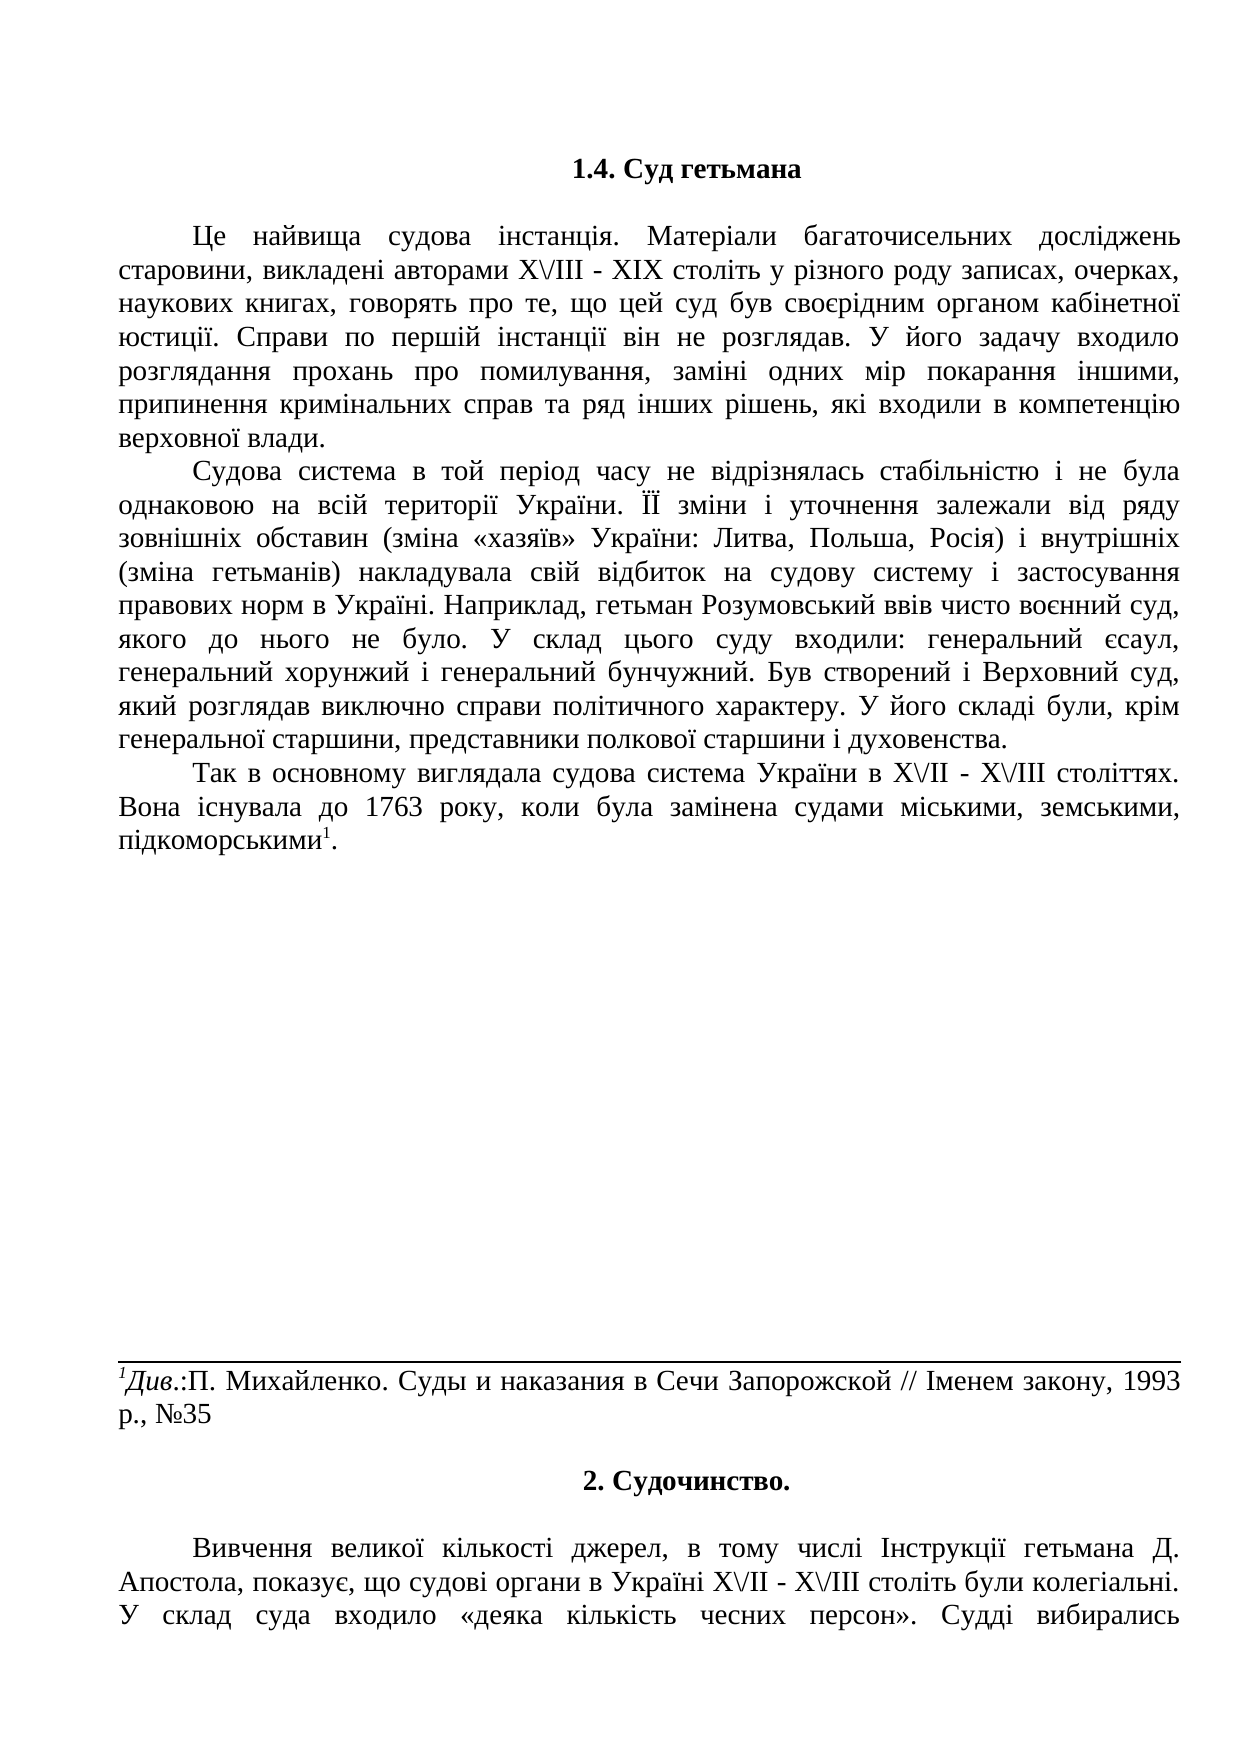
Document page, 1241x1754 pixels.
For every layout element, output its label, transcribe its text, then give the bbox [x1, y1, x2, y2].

text Судова система в той період часу не відрізнялась стабільністю і не була однаковою на всій території України. ЇЇ зміни і уточнення залежали від ряду зовнішніх обставин (зміна «хазяїв» України: Литва, Польша, Росія) і внутрішніх (зміна гетьманів) накладувала свій відбиток на судову систему і застосування правових норм в Україні. Наприклад, гетьман Розумовський ввів чисто воєнний суд, якого до нього не було. У склад цього суду входили: генеральний єсаул, генеральний хорунжий і генеральний бунчужний. Був створений і Верховний суд, який розглядав виключно справи політичного характеру. У його складі були, крім генеральної старшини, представники полкової старшини і духовенства. [118, 453, 1181, 755]
text Так в основному виглядала судова система України в Х\/ІІ - Х\/ІІІ століттях. Вона існувала до 1763 року, коли була замінена судами міськими, земськими, підкоморськими1. [118, 755, 1181, 856]
text 1.4. Суд гетьмана [118, 152, 1181, 185]
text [118, 1531, 1181, 1631]
text 2. Судочинство. [118, 1463, 1181, 1497]
text 1Див.:П. Михайленко. Суды и наказания в Сечи Запорожской // Іменем закону, 1993 р., №35 [118, 1363, 1181, 1430]
text Це найвища судова інстанція. Матеріали багаточисельних досліджень старовини, викладені авторами Х\/ІІІ - ХІХ століть у різного роду записах, очерках, наукових книгах, говорять про те, що цей суд був своєрідним органом кабінетної юстиції. Справи по першій інстанції він не розглядав. У його задачу входило розглядання прохань про помилування, заміні одних мір покарання іншими, припинення кримінальних справ та ряд інших рішень, які входили в компетенцію верховної влади. [118, 219, 1181, 453]
